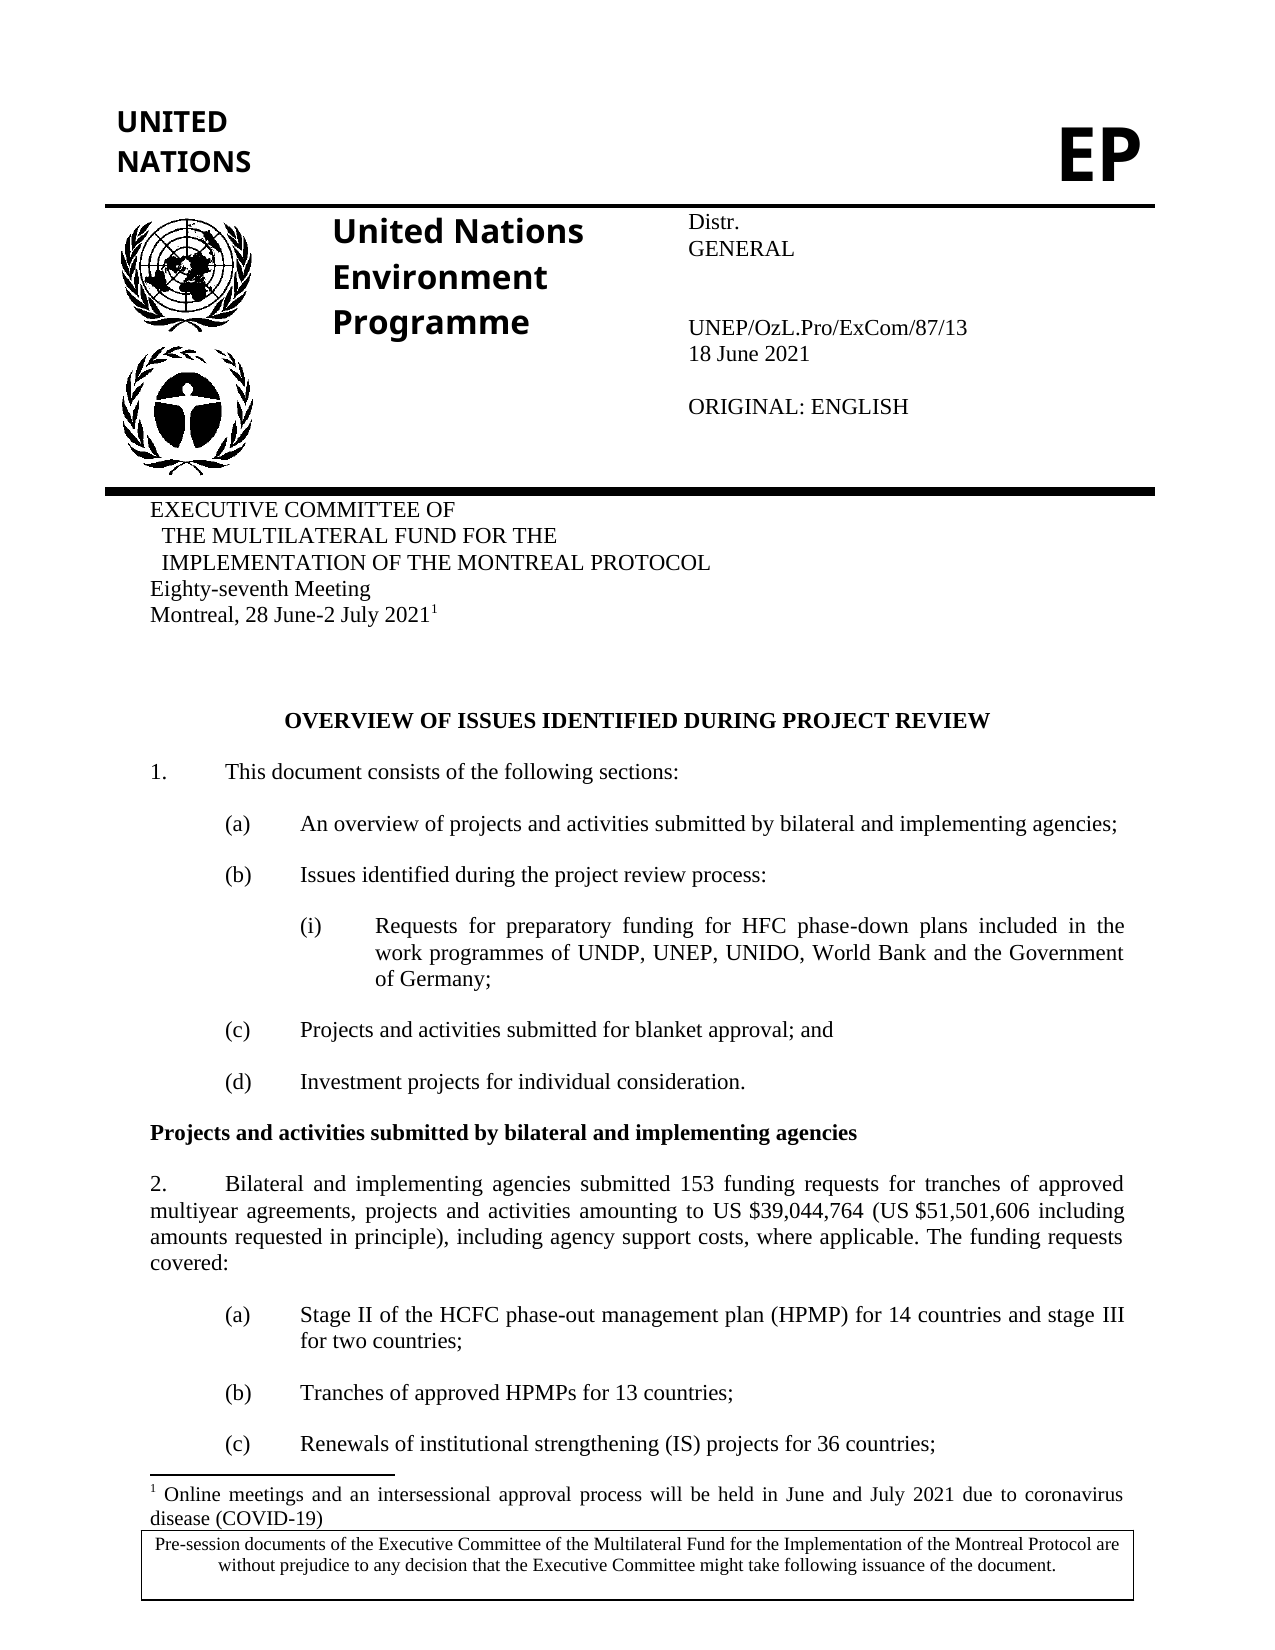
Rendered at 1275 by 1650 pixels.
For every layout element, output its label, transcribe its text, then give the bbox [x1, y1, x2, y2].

text Montreal, 28 June-2 July 2021 [150, 601, 1125, 628]
subtitle This document consists of the following sections: [150, 758, 1125, 784]
subtitle Renewals of institutional strengthening (IS) projects for 36 countries; [225, 1430, 1125, 1456]
table_cell [105, 208, 321, 487]
text EXECUTIVE COMMITTEE OF THE MULTILATERAL FUND FOR THE IMPLEMENTATION OF THE MONTREAL PROTOCOL Eighty-seventh Meeting [150, 496, 1125, 601]
subtitle Issues identified during the project review process: [225, 861, 1125, 887]
subtitle Requests for preparatory funding for HFC phase-down plans included in the work programmes of UNDP, UNEP, UNIDO, World Bank and the Government of Germany; [300, 912, 1125, 991]
table_cell Distr. GENERAL UNEP/OzL.Pro/ExCom/87/13 18 June 2021 ORIGINAL: ENGLISH [677, 208, 1155, 487]
list Investment projects for individual consideration. [225, 1068, 1125, 1094]
table_header EP [677, 101, 1155, 203]
text Overview of issues identified DURING project review [150, 707, 1125, 733]
table_cell United Nations Environment Programme [321, 208, 677, 487]
picture [116, 214, 252, 334]
picture [117, 340, 256, 480]
subtitle An overview of projects and activities submitted by bilateral and implementing agencies; [225, 809, 1125, 836]
subtitle Tranches of approved HPMPs for 13 countries; [225, 1378, 1125, 1405]
table_header UNITED NATIONS [105, 101, 677, 203]
subtitle Stage II of the HCFC phase-out management plan (HPMP) for 14 countries and stage III for two countries; [225, 1301, 1125, 1353]
subtitle Bilateral and implementing agencies submitted 153 funding requests for tranches of approved multiyear agreements, projects and activities amounting to US $39,044,764 (US $51,501,606 including amounts requested in principle), including agency support costs, where applicable. The funding requests covered: [150, 1170, 1125, 1276]
list Projects and activities submitted for blanket approval; and [225, 1016, 1125, 1043]
list Projects and activities submitted by bilateral and implementing agencies [150, 1119, 1125, 1145]
